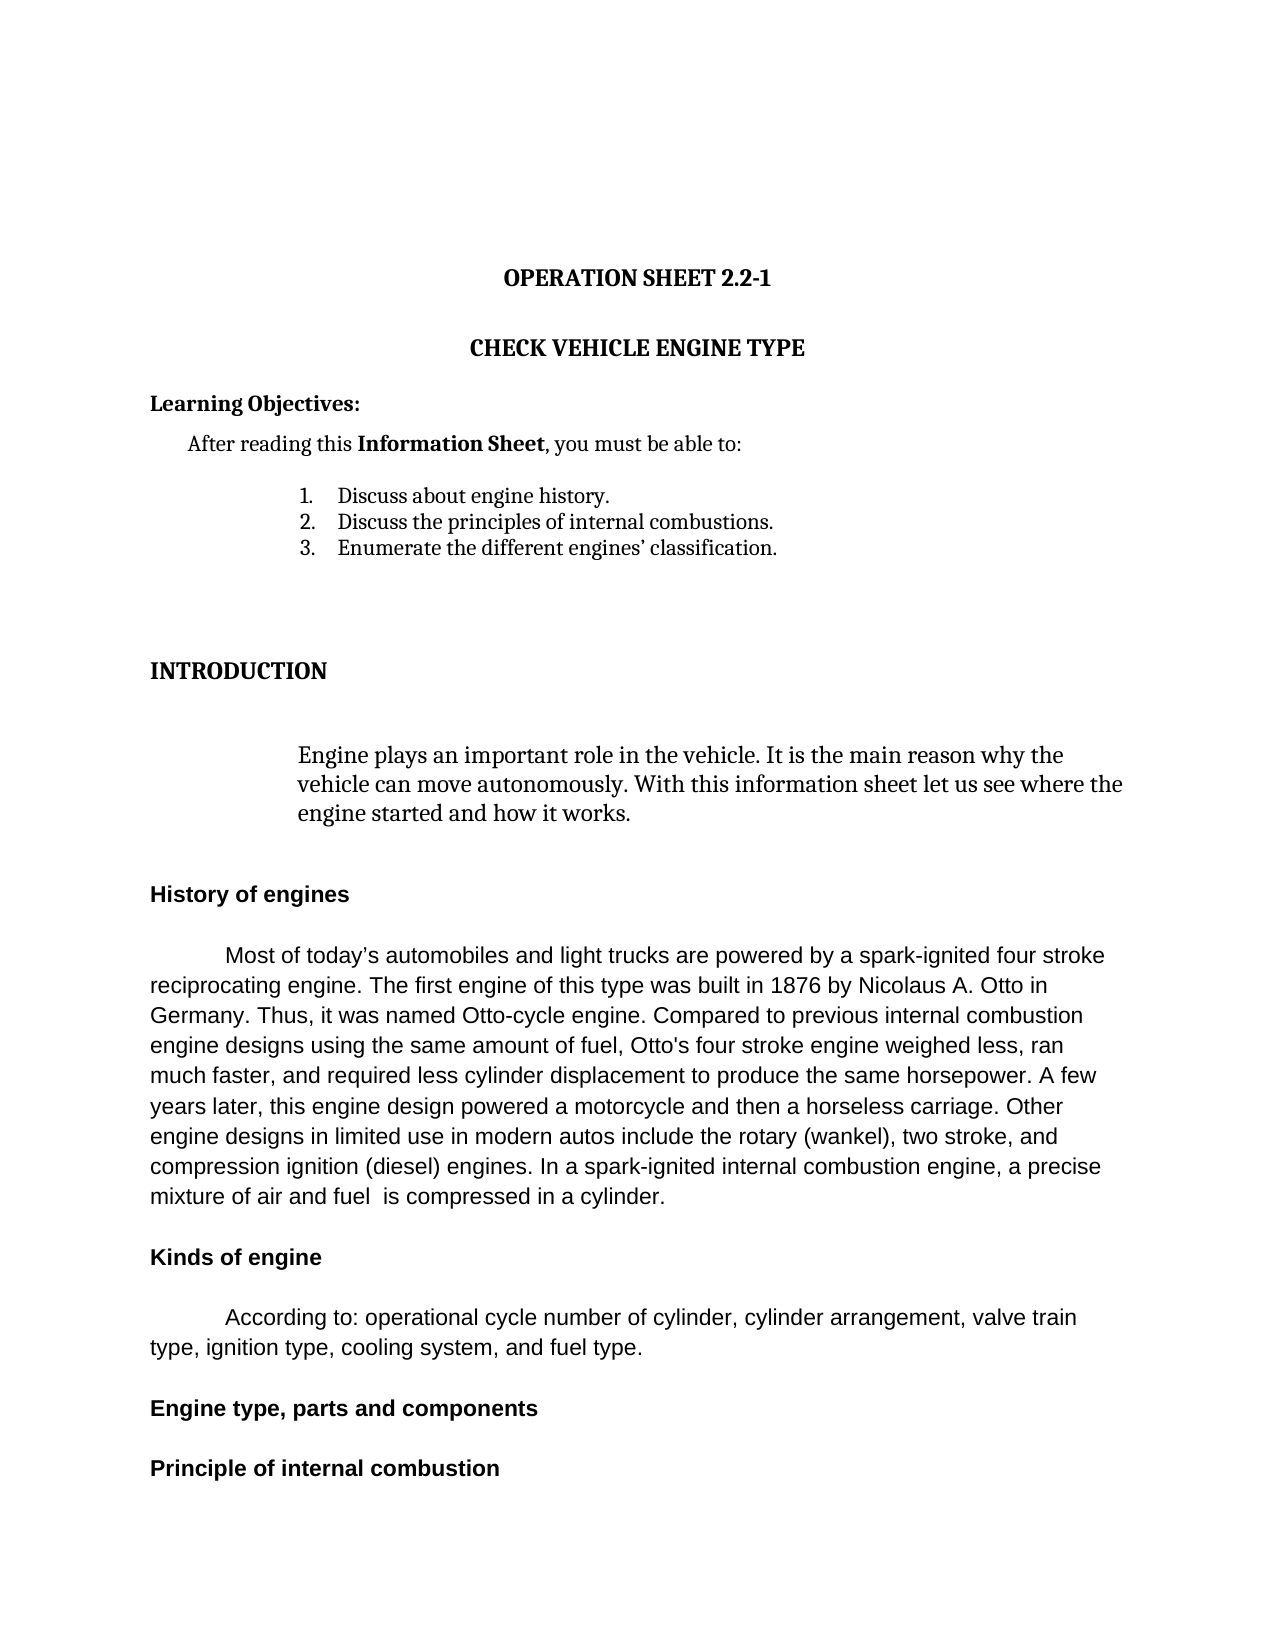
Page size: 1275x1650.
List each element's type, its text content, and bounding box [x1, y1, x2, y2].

text According to: operational cycle number of cylinder, cylinder arrangement, valve train type, ignition type, cooling system, and fuel type. [150, 1304, 1125, 1361]
text INTRODUCTION [150, 657, 1125, 686]
list Discuss the principles of internal combustions. [300, 509, 1125, 535]
list Enumerate the different engines’ classification. [300, 535, 1125, 561]
text Most of today’s automobiles and light trucks are powered by a spark-ignited four stroke reciprocating engine. The first engine of this type was built in 1876 by Nicolaus A. Otto in Germany. Thus, it was named Otto-cycle engine. Compared to previous internal combustion engine designs using the same amount of fuel, Otto's four stroke engine weighed less, ran much faster, and required less cylinder displacement to produce the same horsepower. A few years later, this engine design powered a motorcycle and then a horseless carriage. Other engine designs in limited use in modern autos include the rotary (wankel), two stroke, and compression ignition (diesel) engines. In a spark-ignited internal combustion engine, a precise mixture of air and fuel is compressed in a cylinder. [150, 942, 1125, 1210]
text Principle of internal combustion [150, 1455, 1125, 1482]
text OPERATION SHEET 2.2-1 [150, 263, 1125, 292]
text History of engines [150, 881, 1125, 908]
text CHECK VEHICLE ENGINE TYPE [150, 333, 1125, 362]
text Engine plays an important role in the vehicle. It is the main reason why the vehicle can move autonomously. With this information sheet let us see where the engine started and how it works. [298, 741, 1125, 827]
text Engine type, parts and components [150, 1395, 1125, 1421]
text Learning Objectives: [150, 391, 1125, 417]
text After reading this Information Sheet, you must be able to: [187, 430, 1125, 457]
list Discuss about engine history. [300, 482, 1125, 509]
text Kinds of engine [150, 1244, 1125, 1270]
